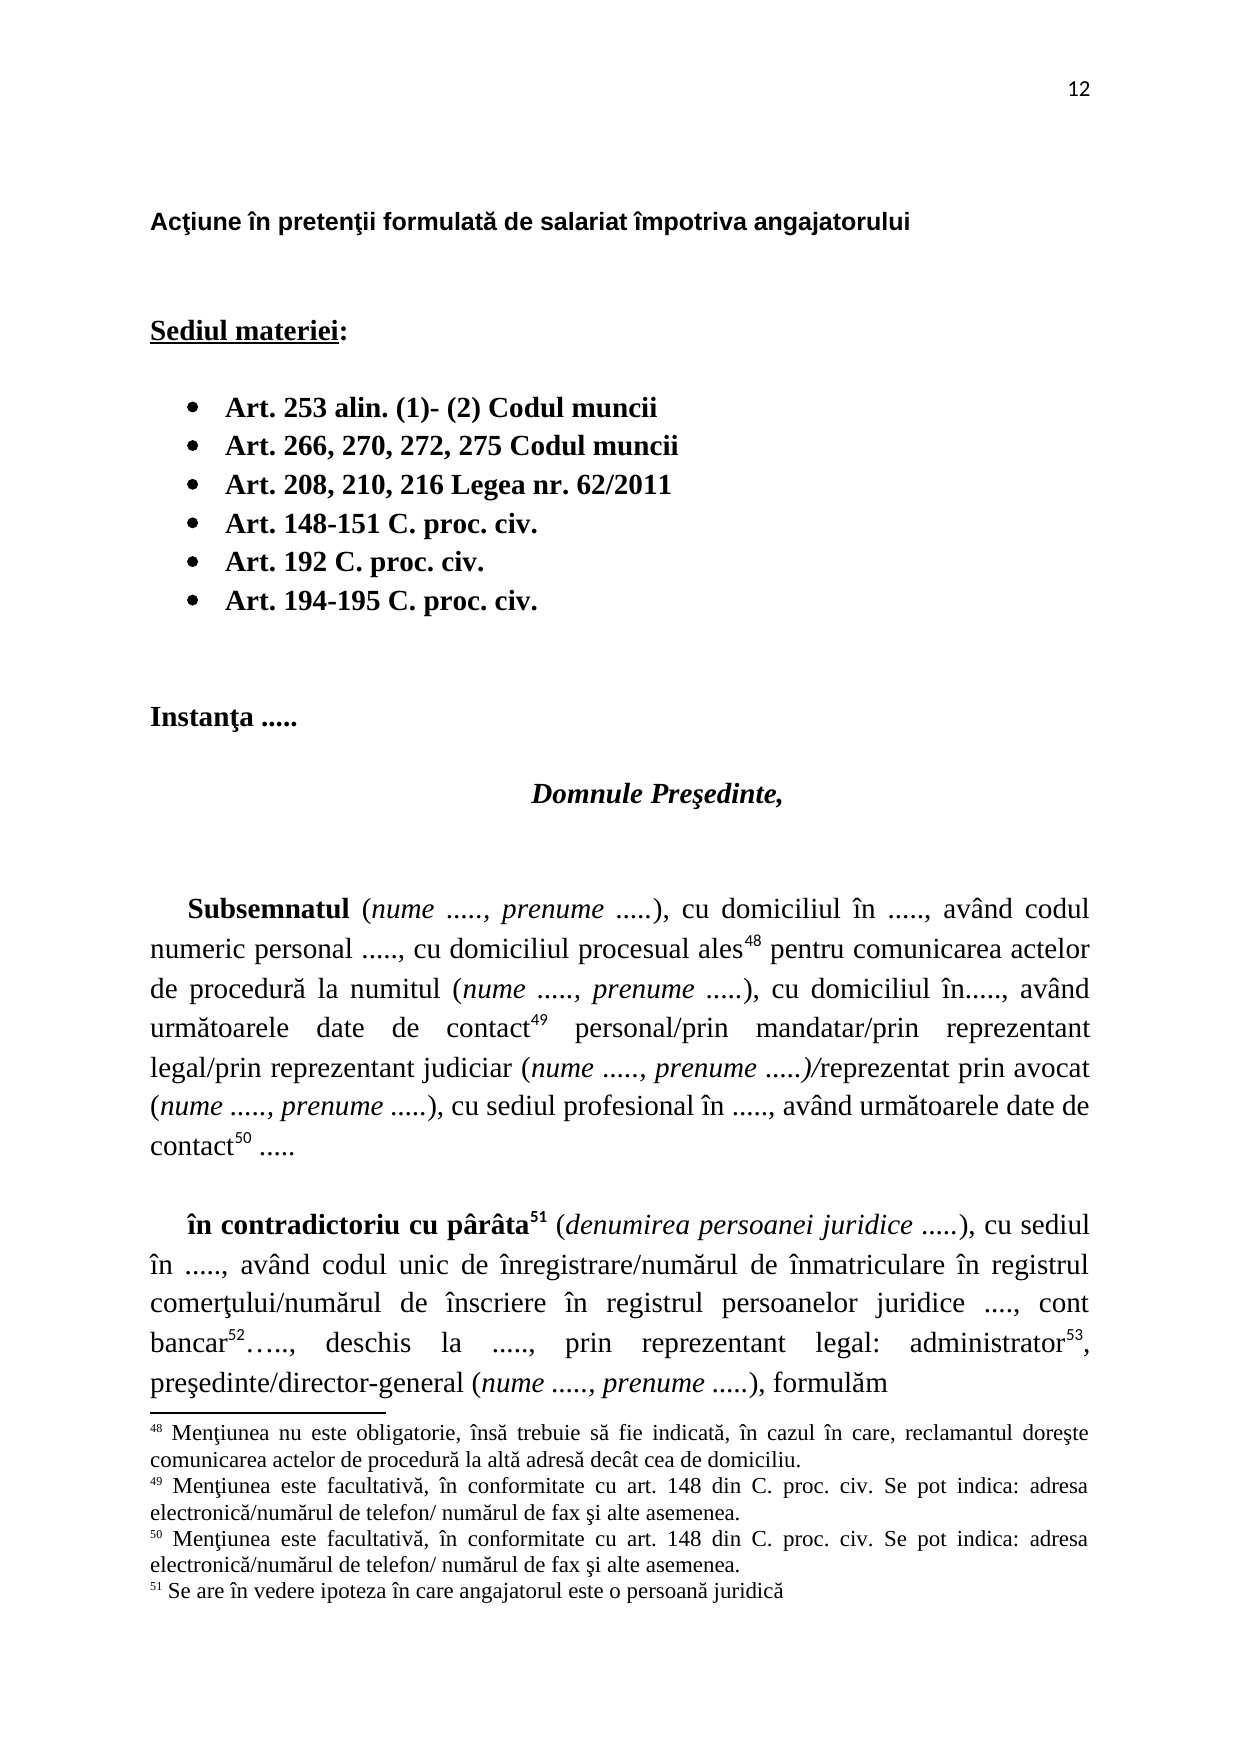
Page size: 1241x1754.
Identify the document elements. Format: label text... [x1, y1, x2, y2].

subtitle Acţiune în pretenţii formulată de salariat împotriva angajatorului [150, 207, 1090, 236]
text Sediul materiei: [150, 313, 1090, 346]
list Art. . proc. civ. [187, 544, 1090, 578]
list Art. 194-. proc. civ. [187, 583, 1090, 617]
text Domnule Preşedinte, [187, 776, 1090, 809]
list Art. 266, 270, 272, 275 Codul muncii [187, 428, 1090, 462]
list Art. 148-. proc. civ. [187, 506, 1090, 539]
list Art. 208, 210, 216 Legea nr. 62/2011 [187, 467, 1090, 501]
text în contradictoriu cu pârâta (denumirea persoanei juridice .....), cu sediul în ....., având codul unic de înregistrare/numărul de înmatriculare în registrul comerţului/numărul de înscriere în registrul persoanelor juridice ...., cont bancar….., deschis la ....., prin reprezentant legal: administrator, preşedinte/director-general (nume ....., prenume .....), formulăm [150, 1206, 1090, 1398]
list Art. 253 alin. (1)- (2) Codul muncii [187, 390, 1090, 423]
text Instanţa ..... [150, 699, 1090, 732]
text Subsemnatul (nume ....., prenume .....), cu domiciliul în ....., având codul numeric personal ....., cu domiciliul procesual ales pentru comunicarea actelor de procedură la numitul (nume ....., prenume .....), cu domiciliul în....., având următoarele date de contact personal/prin mandatar/prin reprezentant legal/prin reprezentant judiciar (nume ....., prenume .....)/reprezentat prin avocat (nume ....., prenume .....), cu sediul profesional în ....., având următoarele date de contact ..... [150, 892, 1090, 1163]
